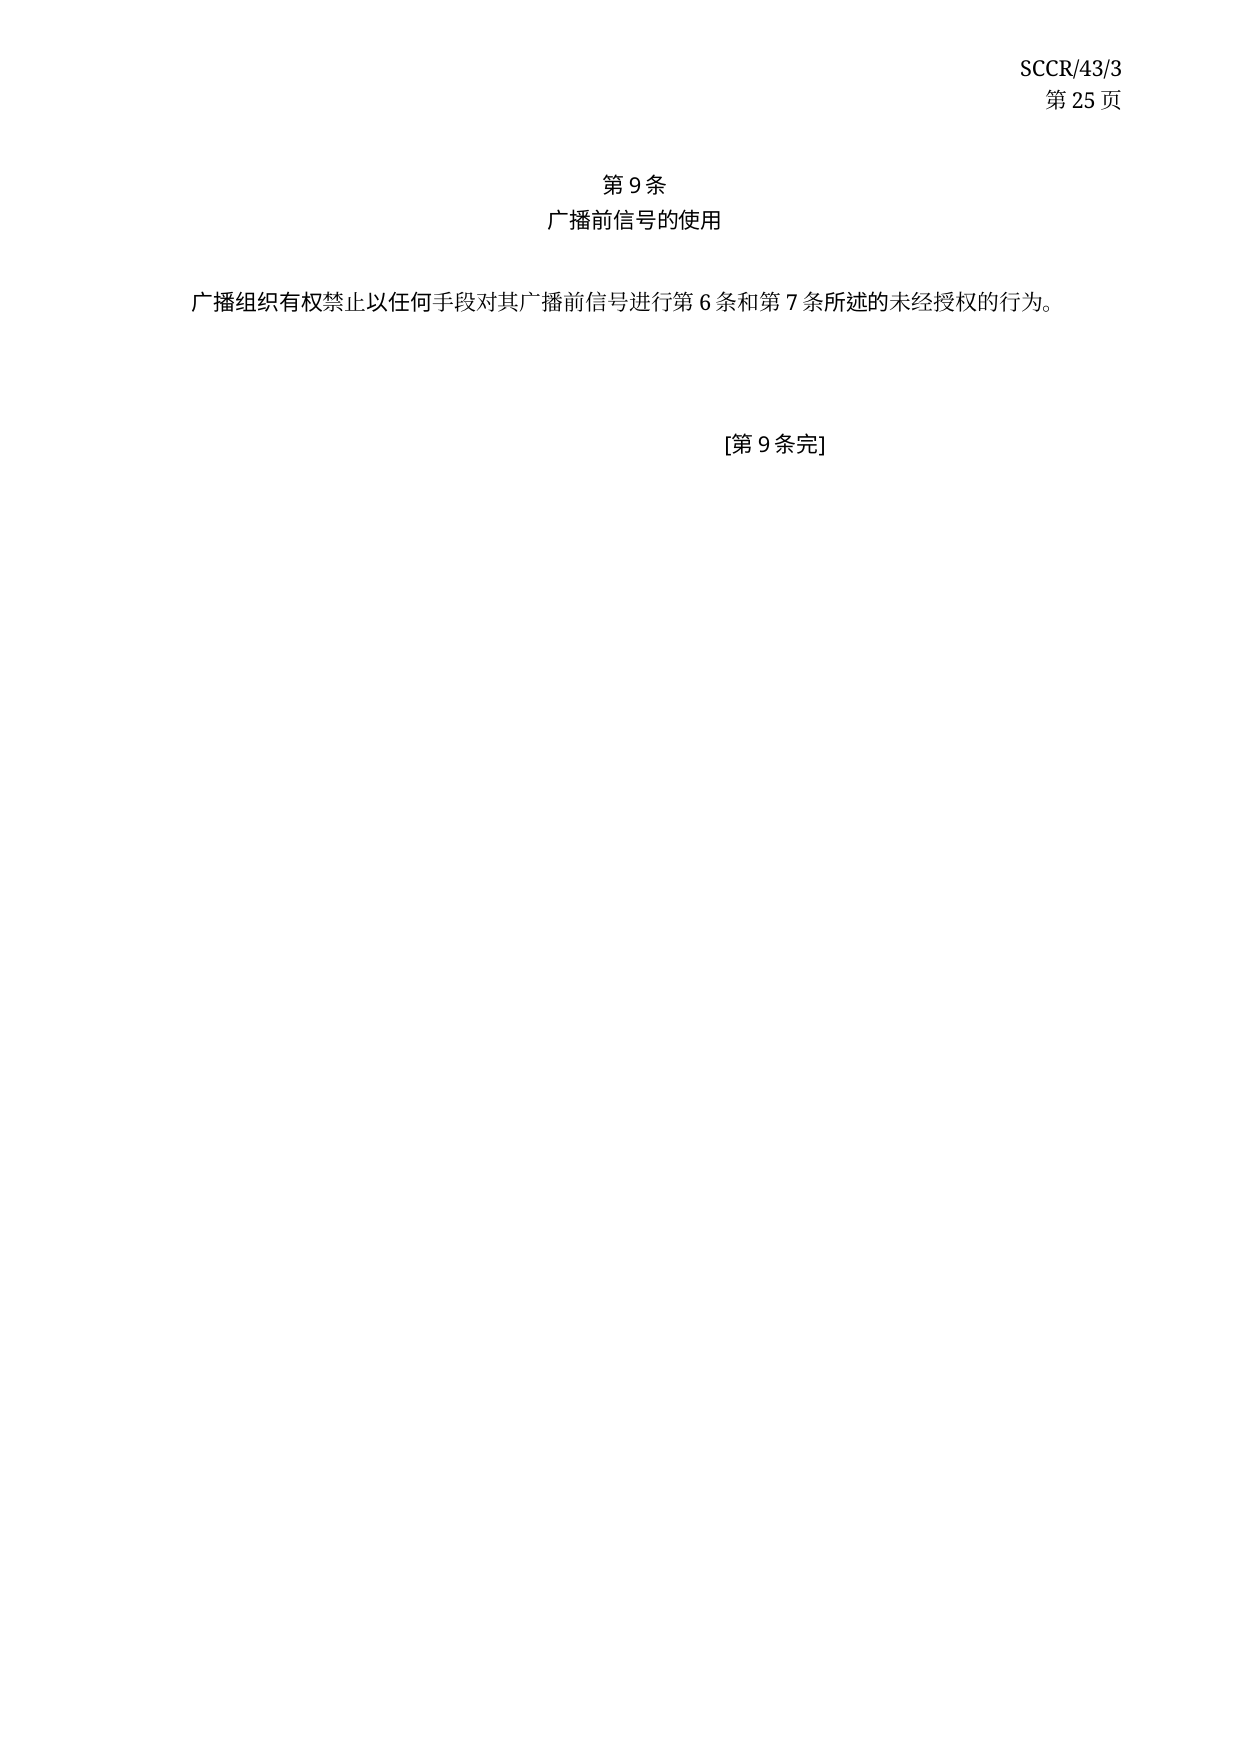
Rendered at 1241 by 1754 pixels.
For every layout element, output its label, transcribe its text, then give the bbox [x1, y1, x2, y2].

text 广播组织有权禁止以任何手段对其广播前信号进行第6条和第7条所述的未经授权的行为。 [148, 285, 1122, 317]
text [第9条完] [724, 423, 1122, 459]
text 第9条 广播前信号的使用 [148, 164, 1122, 235]
